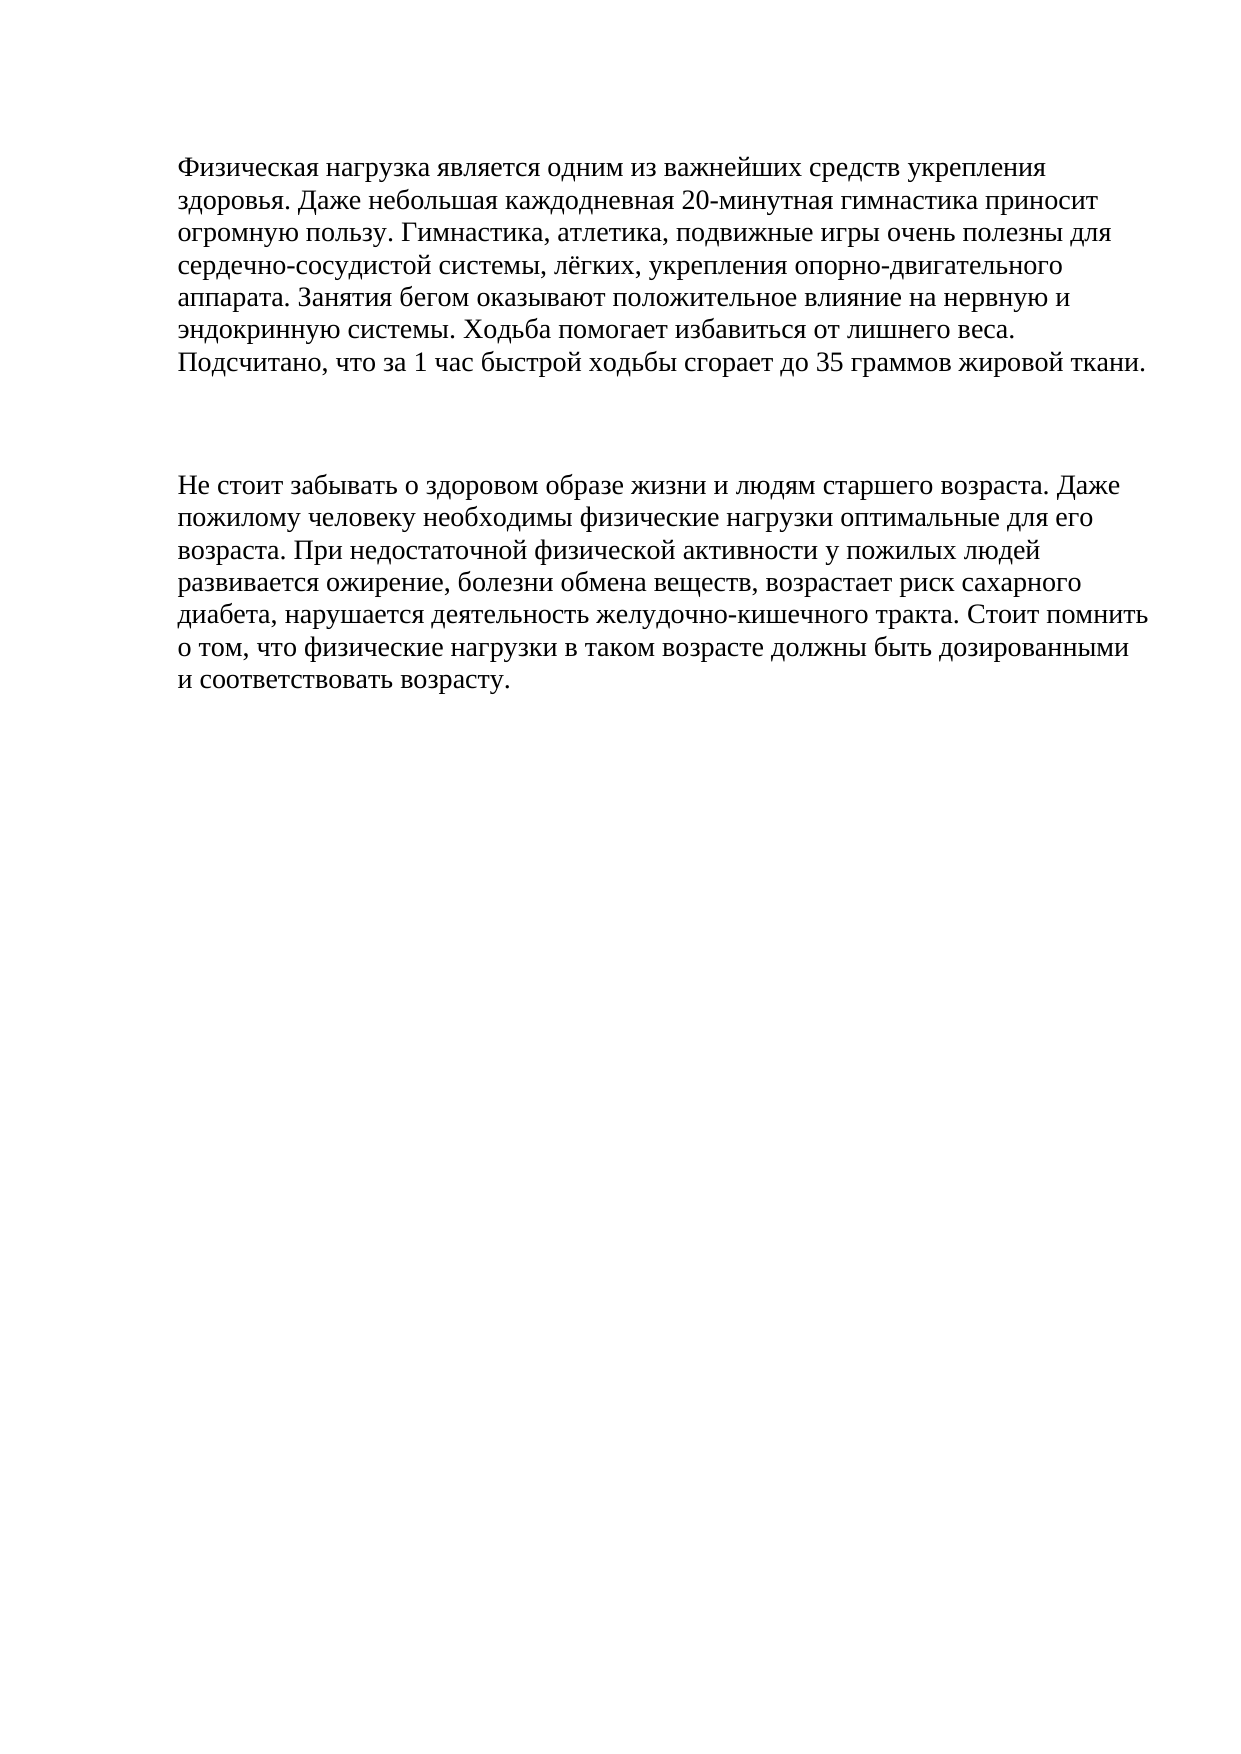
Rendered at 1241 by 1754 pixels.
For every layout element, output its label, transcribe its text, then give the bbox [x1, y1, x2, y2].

text Физическая нагрузка является одним из важнейших средств укрепления здоровья. Даже небольшая каждодневная 20-минутная гимнастика приносит огромную пользу. Гимнастика, атлетика, подвижные игры очень полезны для сердечно-сосудистой системы, лёгких, укрепления опорно-двигательного аппарата. Занятия бегом оказывают положительное влияние на нервную и эндокринную системы. Ходьба помогает избавиться от лишнего веса. Подсчитано, что за 1 час быстрой ходьбы сгорает до 35 граммов жировой ткани. [177, 118, 1152, 377]
text Не стоит забывать о здоровом образе жизни и людям старшего возраста. Даже пожилому человеку необходимы физические нагрузки оптимальные для его возраста. При недостаточной физической активности у пожилых людей развивается ожирение, болезни обмена веществ, возрастает риск сахарного диабета, нарушается деятельность желудочно-кишечного тракта. Стоит помнить о том, что физические нагрузки в таком возрасте должны быть дозированными и соответствовать возрасту. [177, 468, 1152, 695]
